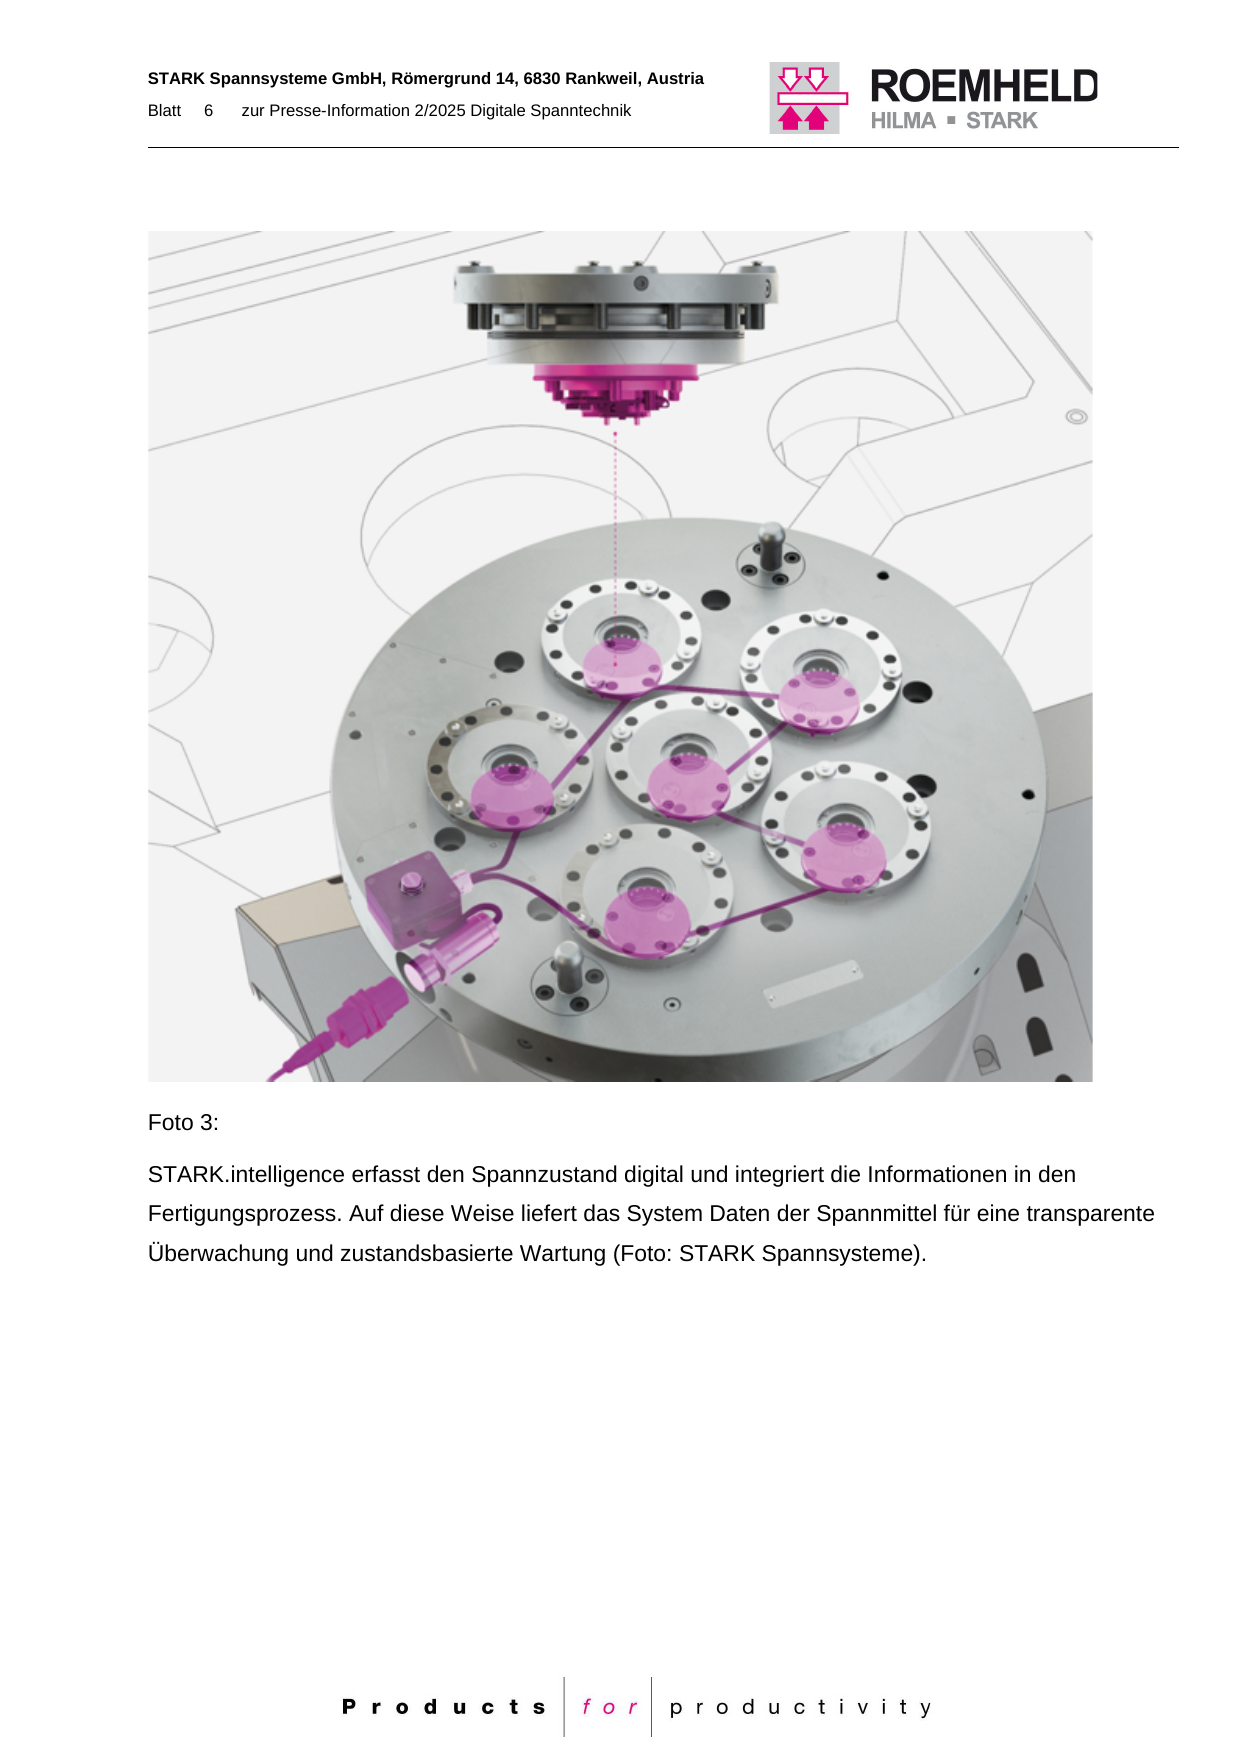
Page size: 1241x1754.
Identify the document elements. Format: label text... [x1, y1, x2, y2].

picture [147, 231, 1093, 1082]
picture [768, 62, 1097, 134]
text STARK.intelligence erfasst den Spannzustand digital und integriert die Informationen in den Fertigungsprozess. Auf diese Weise liefert das System Daten der Spannmittel für eine transparente Überwachung und zustandsbasierte Wartung (Foto: STARK Spannsysteme). [148, 1161, 1162, 1266]
picture [296, 1661, 987, 1747]
text Foto 3: [148, 1108, 1162, 1135]
